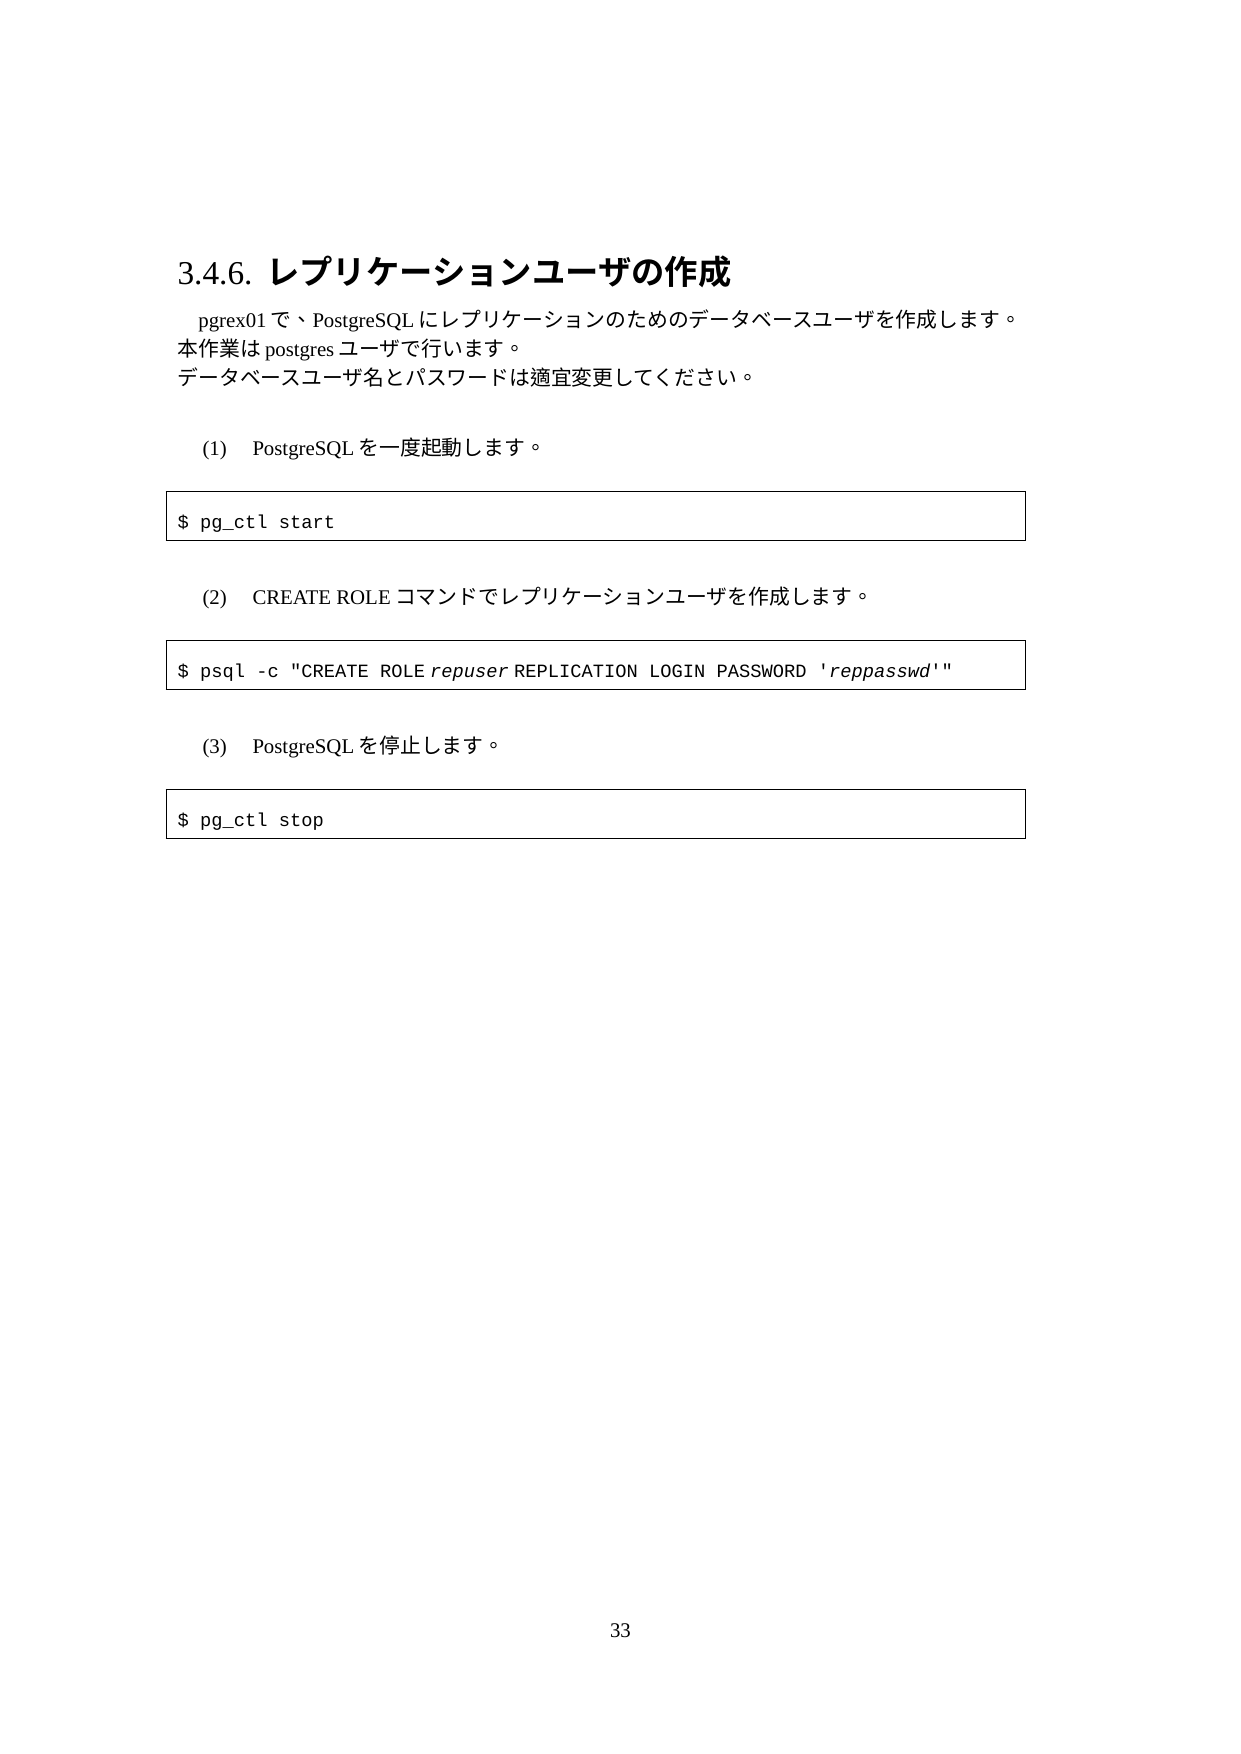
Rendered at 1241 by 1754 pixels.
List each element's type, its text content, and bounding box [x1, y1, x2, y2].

table_header $ pg_ctl stop [167, 790, 1025, 838]
text pgrex01で、PostgreSQLにレプリケーションのためのデータベースユーザを作成します。 [177, 304, 1054, 333]
list PostgreSQLを一度起動します。 [202, 433, 1063, 462]
list PostgreSQLを停止します。 [202, 731, 1063, 760]
table_header $ psql -c "CREATE ROLE repuser REPLICATION LOGIN PASSWORD 'reppasswd'" [167, 641, 1025, 689]
text 本作業はpostgresユーザで行います。 [177, 333, 1054, 363]
subtitle レプリケーションユーザの作成 [177, 248, 1063, 294]
table_header $ pg_ctl start [167, 492, 1025, 540]
list CREATE ROLEコマンドでレプリケーションユーザを作成します。 [202, 582, 1063, 611]
text データベースユーザ名とパスワードは適宜変更してください。 [177, 363, 1054, 392]
